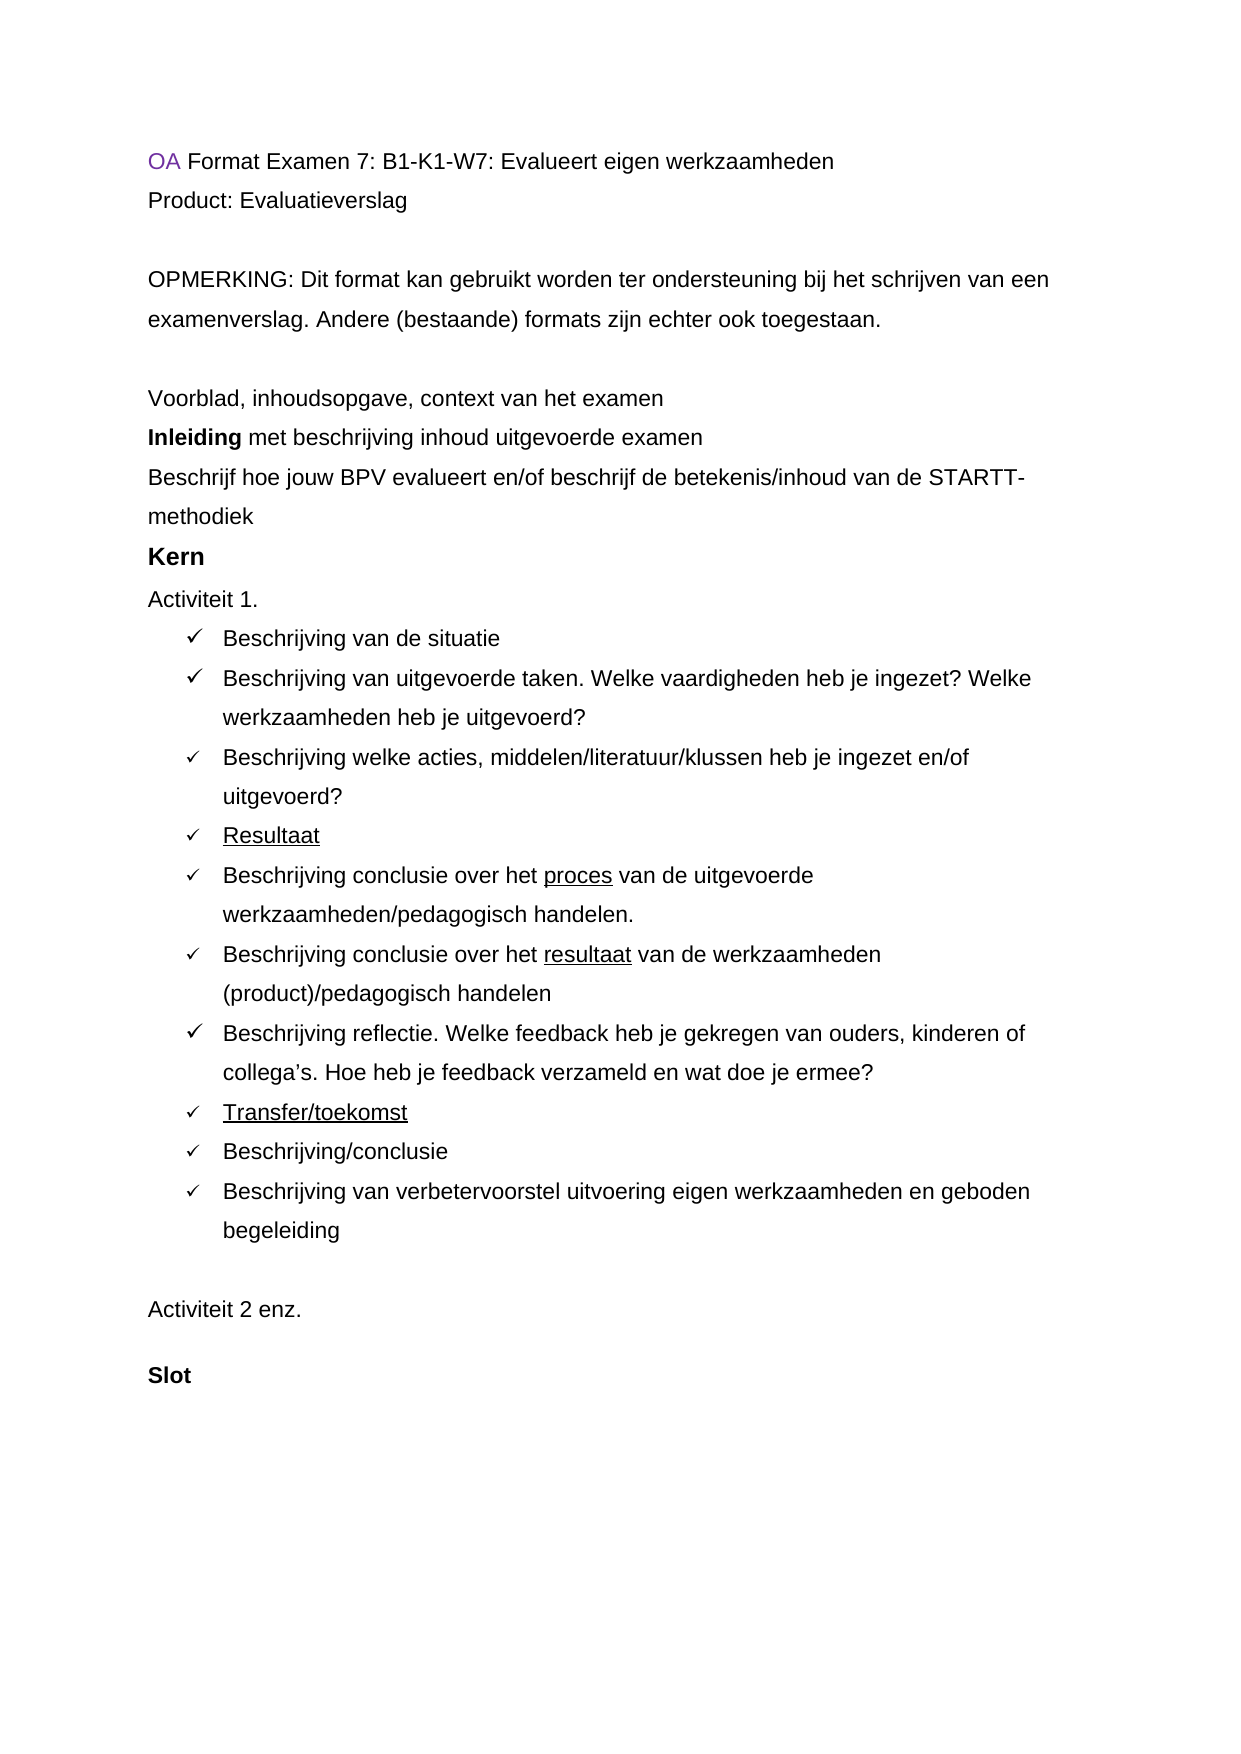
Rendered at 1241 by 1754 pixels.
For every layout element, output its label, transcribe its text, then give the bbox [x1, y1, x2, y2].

list Transfer/toekomst [185, 1099, 1093, 1125]
text Slot [148, 1362, 1093, 1388]
list Beschrijving van verbetervoorstel uitvoering eigen werkzaamheden en geboden begeleiding [185, 1178, 1093, 1243]
text Activiteit 1. [148, 586, 1093, 612]
text Inleiding met beschrijving inhoud uitgevoerde examen [148, 424, 1093, 450]
list Resultaat [185, 822, 1093, 849]
text OA Format Examen 7: B1-K1-W7: Evalueert eigen werkzaamheden [148, 148, 1093, 174]
list Beschrijving conclusie over het proces van de uitgevoerde werkzaamheden/pedagogisch handelen. [185, 862, 1093, 928]
text Product: Evaluatieverslag [148, 187, 1093, 213]
text Beschrijf hoe jouw BPV evalueert en/of beschrijf de betekenis/inhoud van de STARTT-methodiek [148, 463, 1093, 529]
text Voorblad, inhoudsopgave, context van het examen [148, 384, 1093, 411]
list Beschrijving van uitgevoerde taken. Welke vaardigheden heb je ingezet? Welke werkzaamheden heb je uitgevoerd? [185, 664, 1093, 730]
list Beschrijving welke acties, middelen/literatuur/klussen heb je ingezet en/of uitgevoerd? [185, 743, 1093, 809]
text Kern [148, 542, 1093, 571]
list Beschrijving/conclusie [185, 1138, 1093, 1164]
list Beschrijving reflectie. Welke feedback heb je gekregen van ouders, kinderen of collega’s. Hoe heb je feedback verzameld en wat doe je ermee? [185, 1020, 1093, 1086]
list Beschrijving van de situatie [185, 625, 1093, 651]
text Activiteit 2 enz. [148, 1296, 1093, 1322]
text OPMERKING: Dit format kan gebruikt worden ter ondersteuning bij het schrijven van een examenverslag. Andere (bestaande) formats zijn echter ook toegestaan. [148, 266, 1093, 332]
list Beschrijving conclusie over het resultaat van de werkzaamheden (product)/pedagogisch handelen [185, 941, 1093, 1007]
